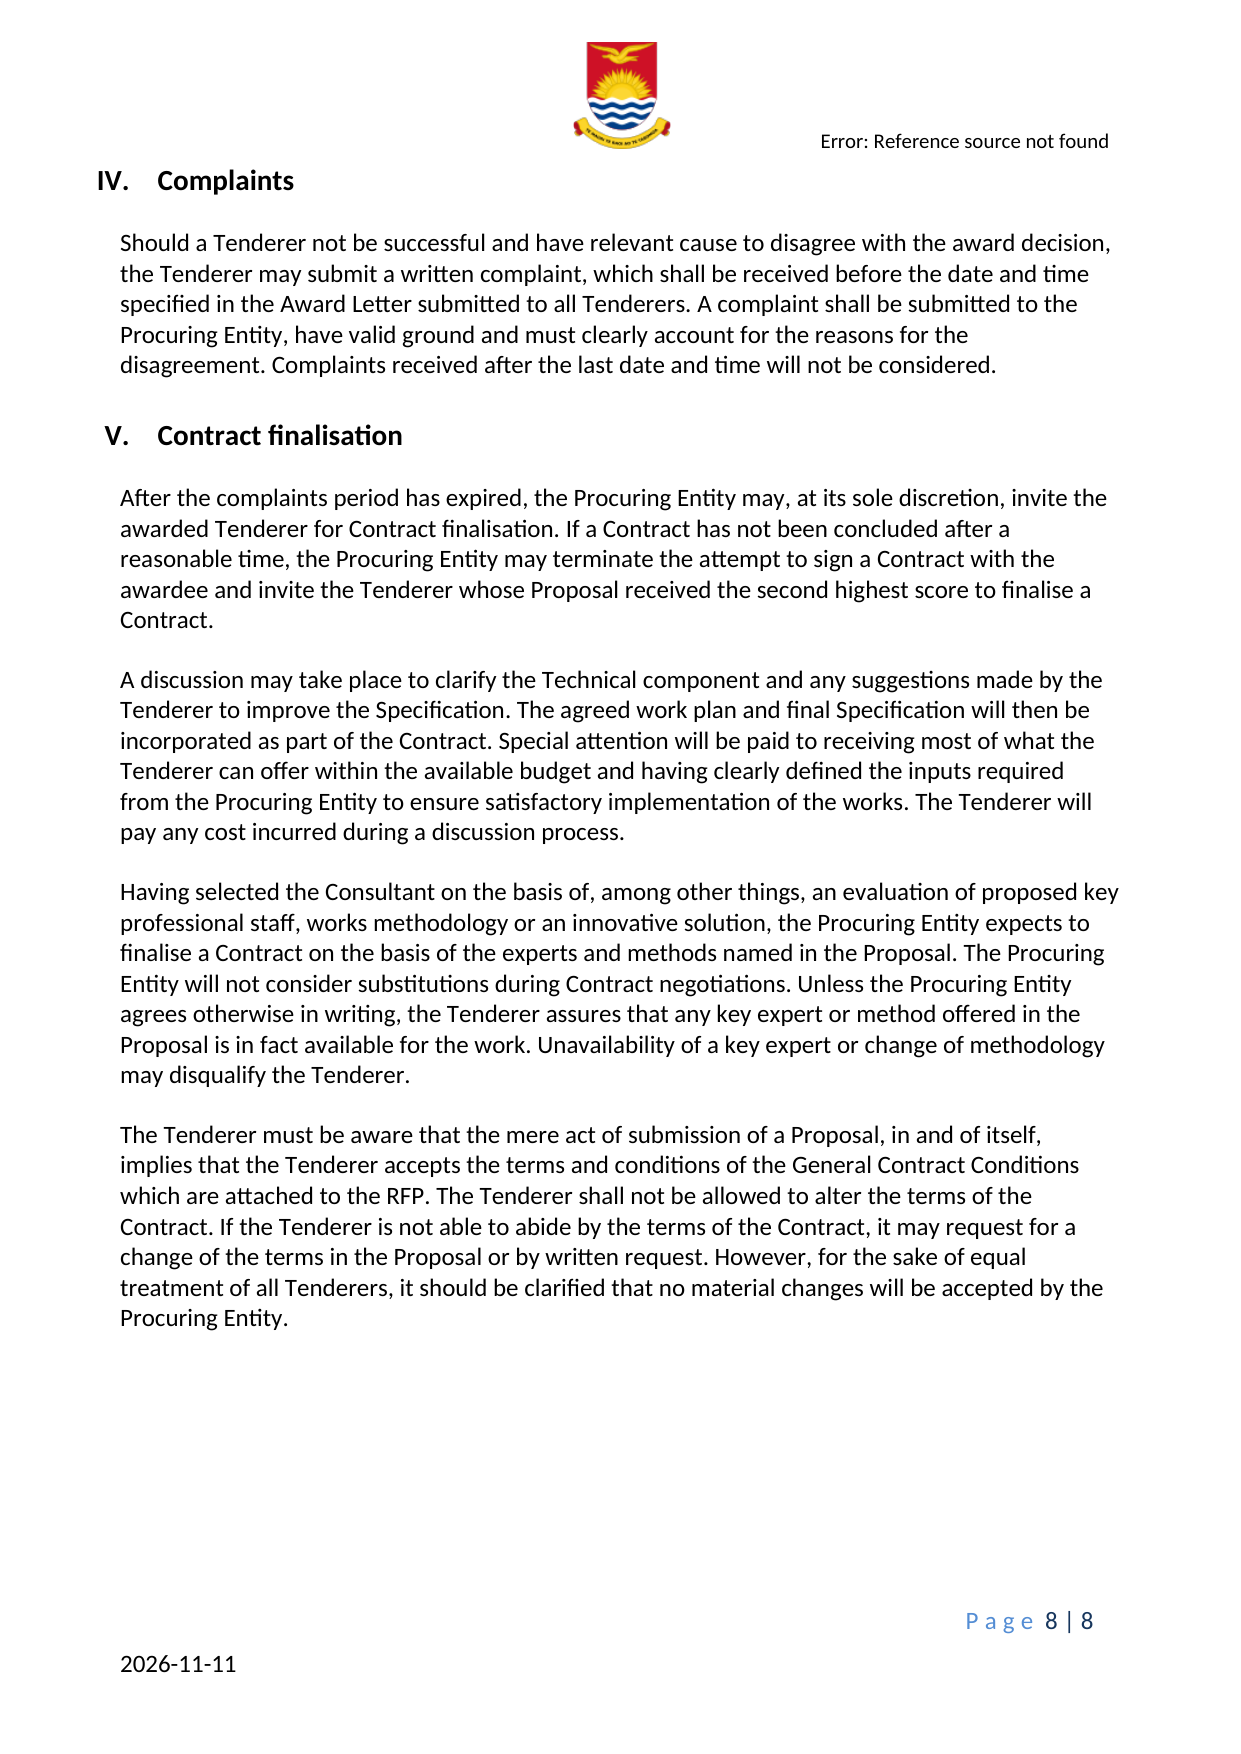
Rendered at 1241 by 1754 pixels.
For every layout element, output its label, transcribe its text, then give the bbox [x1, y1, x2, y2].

text After the complaints period has expired, the Procuring Entity may, at its sole discretion, invite the awarded Tenderer for Contract finalisation. If a Contract has not been concluded after a reasonable time, the Procuring Entity may terminate the attempt to sign a Contract with the awardee and invite the Tenderer whose Proposal received the second highest score to finalise a Contract. [120, 482, 1120, 635]
text Having selected the Consultant on the basis of, among other things, an evaluation of proposed key professional staff, works methodology or an innovative solution, the Procuring Entity expects to finalise a Contract on the basis of the experts and methods named in the Proposal. The Procuring Entity will not consider substitutions during Contract negotiations. Unless the Procuring Entity agrees otherwise in writing, the Tenderer assures that any key expert or method offered in the Proposal is in fact available for the work. Unavailability of a key expert or change of methodology may disqualify the Tenderer. [120, 876, 1120, 1090]
text The Tenderer must be aware that the mere act of submission of a Proposal, in and of itself, implies that the Tenderer accepts the terms and conditions of the General Contract Conditions which are attached to the RFP. The Tenderer shall not be allowed to alter the terms of the Contract. If the Tenderer is not able to abide by the terms of the Contract, it may request for a change of the terms in the Proposal or by written request. However, for the sake of equal treatment of all Tenderers, it should be clarified that no material changes will be accepted by the Procuring Entity. [120, 1119, 1120, 1333]
picture [573, 42, 671, 149]
text A discussion may take place to clarify the Technical component and any suggestions made by the Tenderer to improve the Specification. The agreed work plan and final Specification will then be incorporated as part of the Contract. Special attention will be paid to receiving most of what the Tenderer can offer within the available budget and having clearly defined the inputs required from the Procuring Entity to ensure satisfactory implementation of the works. The Tenderer will pay any cost incurred during a discussion process. [120, 664, 1120, 847]
subtitle Complaints [129, 162, 1120, 198]
subtitle Contract finalisation [129, 417, 1120, 453]
text Should a Tenderer not be successful and have relevant cause to disagree with the award decision, the Tenderer may submit a written complaint, which shall be received before the date and time specified in the Award Letter submitted to all Tenderers. A complaint shall be submitted to the Procuring Entity, have valid ground and must clearly account for the reasons for the disagreement. Complaints received after the last date and time will not be considered. [120, 227, 1120, 380]
